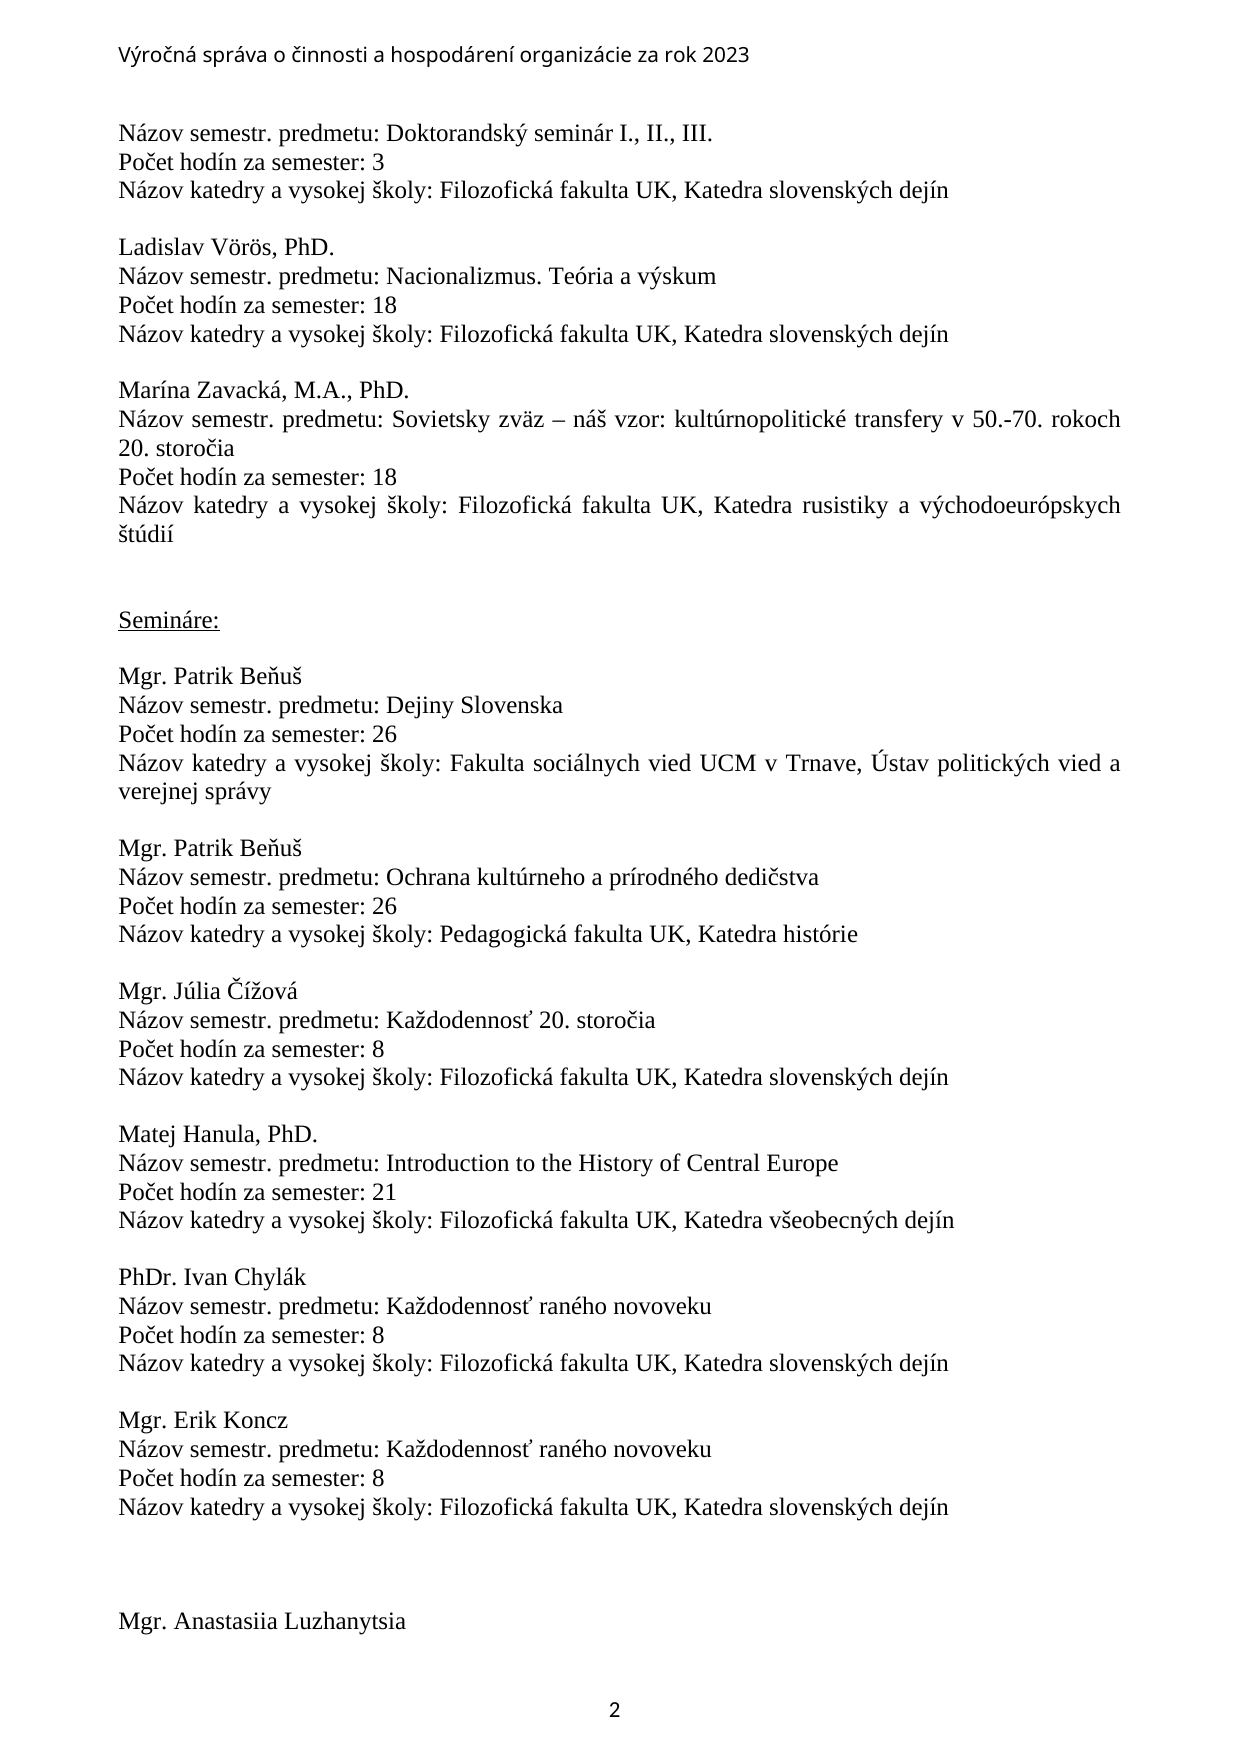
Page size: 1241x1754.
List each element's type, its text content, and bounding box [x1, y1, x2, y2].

text Počet hodín za semester: 18 [118, 462, 1122, 490]
text PhDr. Ivan Chylák [118, 1262, 1122, 1291]
text Počet hodín za semester: 21 [118, 1177, 1122, 1206]
text Počet hodín za semester: 26 [118, 891, 1122, 919]
text Mgr. Júlia Čížová [118, 976, 1122, 1005]
text Mgr. Anastasiia Luzhanytsia [118, 1606, 1122, 1634]
text Názov katedry a vysokej školy: Filozofická fakulta UK, Katedra slovenských dejín [118, 1492, 1122, 1548]
text Počet hodín za semester: 8 [118, 1034, 1122, 1062]
text Počet hodín za semester: 3 [118, 147, 1122, 176]
text Počet hodín za semester: 8 [118, 1320, 1122, 1348]
text Názov katedry a vysokej školy: Filozofická fakulta UK, Katedra slovenských dejín [118, 1062, 1122, 1119]
text Názov katedry a vysokej školy: Filozofická fakulta UK, Katedra slovenských dejín [118, 1348, 1122, 1405]
text Počet hodín za semester: 18 [118, 290, 1122, 319]
text Názov semestr. predmetu: Každodennosť 20. storočia [118, 1005, 1122, 1034]
text Ladislav Vörös, PhD. [118, 232, 1122, 261]
text Názov semestr. predmetu: Introduction to the History of Central Europe [118, 1148, 1122, 1177]
text Marína Zavacká, M.A., PhD. [118, 375, 1122, 404]
text Mgr. Erik Koncz [118, 1405, 1122, 1434]
text Názov semestr. predmetu: Sovietsky zväz – náš vzor: kultúrnopolitické transfery v 50.-70. rokoch 20. storočia [118, 404, 1122, 462]
text Názov semestr. predmetu: Nacionalizmus. Teória a výskum [118, 261, 1122, 290]
text Názov katedry a vysokej školy: Filozofická fakulta UK, Katedra rusistiky a východoeurópskych štúdií [118, 490, 1122, 605]
text Matej Hanula, PhD. [118, 1119, 1122, 1148]
text Mgr. Patrik Beňuš [118, 661, 1122, 690]
text Názov semestr. predmetu: Doktorandský seminár I., II., III. [118, 118, 1122, 147]
text Názov semestr. predmetu: Ochrana kultúrneho a prírodného dedičstva [118, 862, 1122, 891]
text Názov semestr. predmetu: Každodennosť raného novoveku [118, 1291, 1122, 1320]
text Počet hodín za semester: 26 [118, 719, 1122, 748]
text Názov katedry a vysokej školy: Fakulta sociálnych vied UCM v Trnave, Ústav politických vied a verejnej správy [118, 748, 1122, 833]
text Názov katedry a vysokej školy: Filozofická fakulta UK, Katedra slovenských dejín [118, 319, 1122, 375]
text Mgr. Patrik Beňuš [118, 833, 1122, 862]
text Názov katedry a vysokej školy: Filozofická fakulta UK, Katedra slovenských dejín [118, 176, 1122, 232]
text Názov semestr. predmetu: Dejiny Slovenska [118, 690, 1122, 719]
text Názov katedry a vysokej školy: Pedagogická fakulta UK, Katedra histórie [118, 919, 1122, 976]
text Počet hodín za semester: 8 [118, 1463, 1122, 1492]
text Semináre: [118, 605, 1122, 661]
text Názov semestr. predmetu: Každodennosť raného novoveku [118, 1434, 1122, 1463]
text Názov katedry a vysokej školy: Filozofická fakulta UK, Katedra všeobecných dejín [118, 1206, 1122, 1262]
